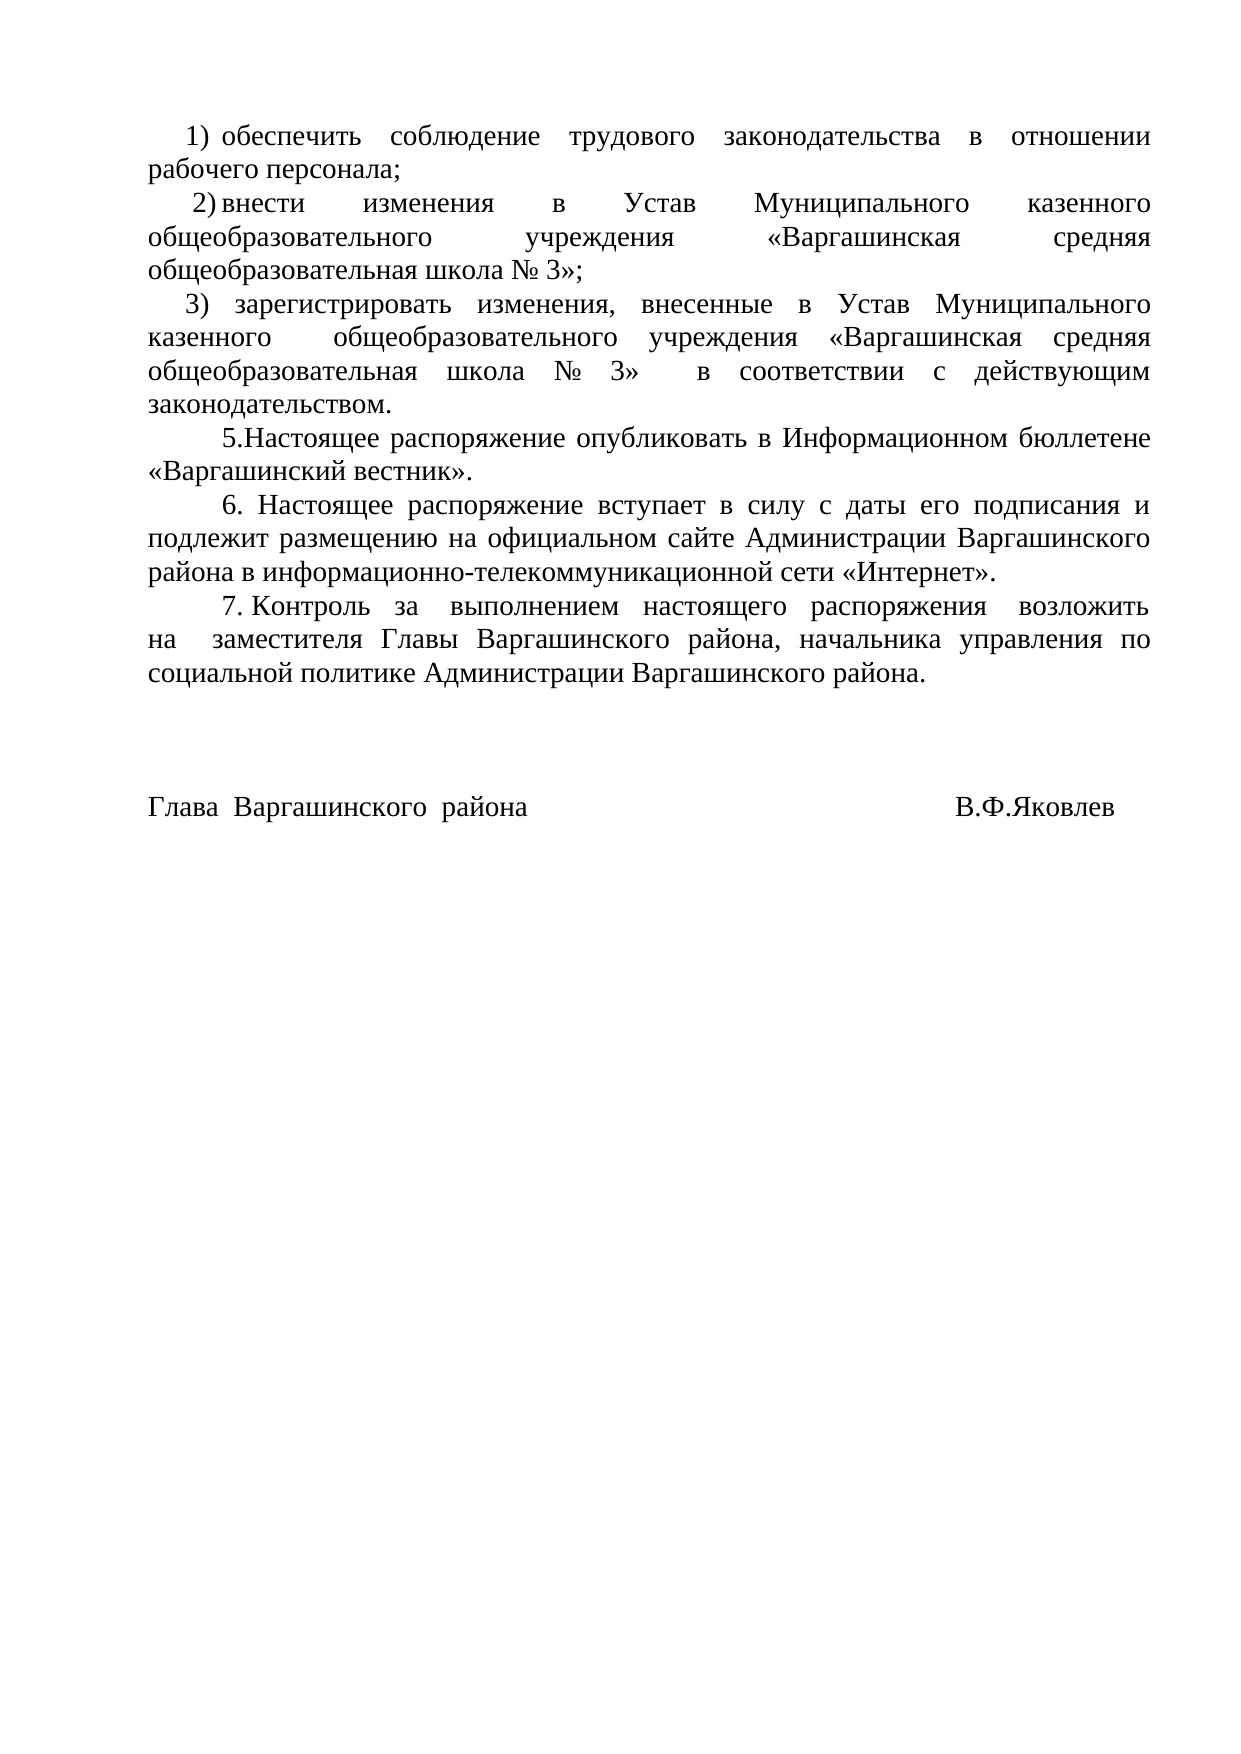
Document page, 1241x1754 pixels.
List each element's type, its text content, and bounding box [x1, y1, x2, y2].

list 3) зарегистрировать изменения, внесенные в Устав Муниципального казенного общеобразовательного учреждения «Варгашинская средняя общеобразовательная школа № 3» в соответствии с действующим законодательством. [148, 286, 1152, 420]
list внести изменения в Устав Муниципального казенного общеобразовательного учреждения «Варгашинская средняя общеобразовательная школа № 3»; [148, 185, 1152, 286]
text 6. Настоящее распоряжение вступает в силу с даты его подписания и подлежит размещению на официальном сайте Администрации Варгашинского района в информационно-телекоммуникационной сети «Интернет». [148, 487, 1152, 588]
text 5.Настоящее распоряжение опубликовать в Информационном бюллетене «Варгашинский вестник». [148, 420, 1152, 487]
list обеспечить соблюдение трудового законодательства в отношении рабочего персонала; [148, 118, 1152, 185]
text Глава Варгашинского района В.Ф.Яковлев [148, 789, 1152, 822]
list 7. Контроль за выполнением настоящего распоряжения возложить на заместителя Главы Варгашинского района, начальника управления по социальной политике Администрации Варгашинского района. [148, 588, 1152, 688]
